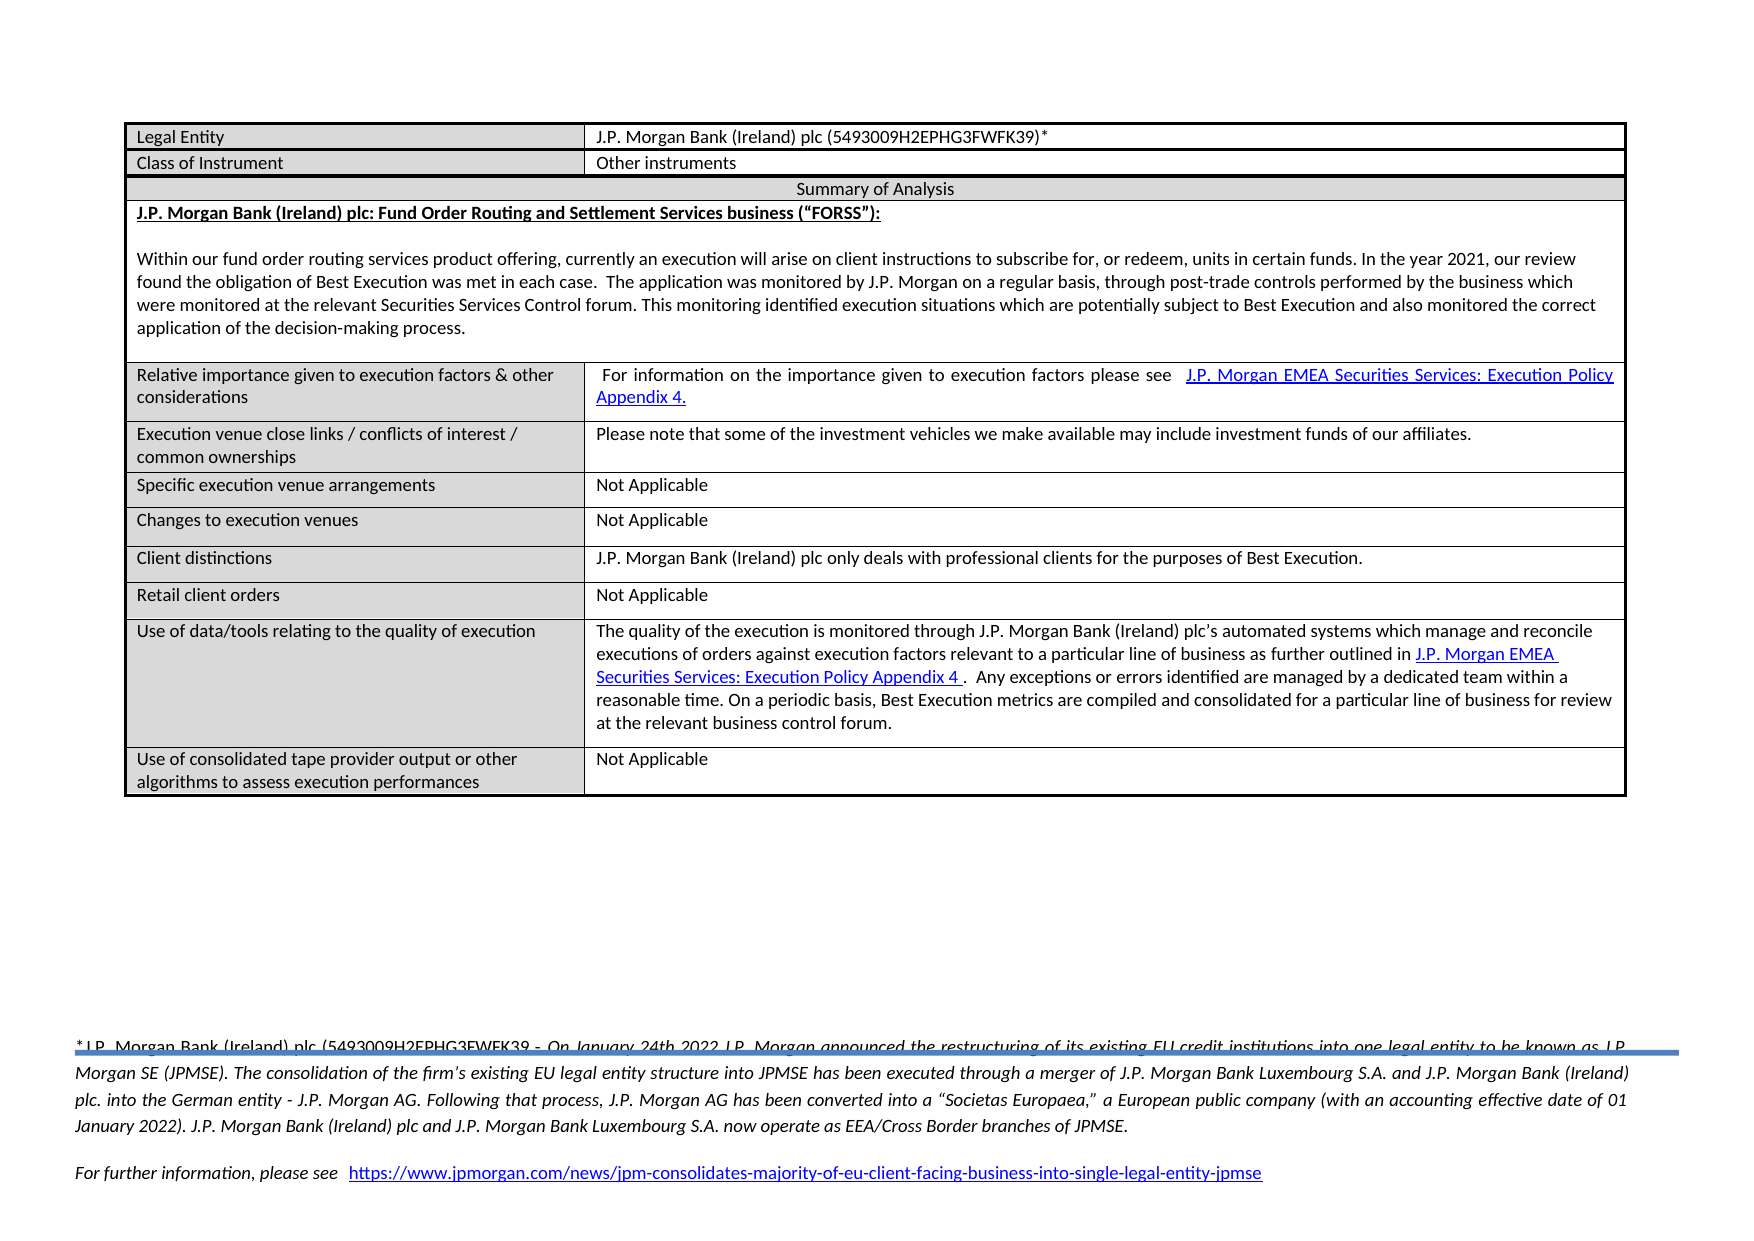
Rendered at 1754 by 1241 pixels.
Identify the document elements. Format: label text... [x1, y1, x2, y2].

table_cell Summary of Analysis [127, 178, 1624, 200]
table_cell For information on the importance given to execution factors please see J.P. Morgan EMEA Securities Services: Execution Policy Appendix 4. [585, 363, 1624, 421]
table_header Legal Entity [127, 125, 584, 148]
table_cell J.P. Morgan Bank (Ireland) plc: Fund Order Routing and Settlement Services business (“FORSS”): Within our fund order routing services product offering, currently an execution will arise on client instructions to subscribe for, or redeem, units in certain funds. In the year 2021, our review found the obligation of Best Execution was met in each case. The application was monitored by J.P. Morgan on a regular basis, through post-trade controls performed by the business which were monitored at the relevant Securities Services Control forum. This monitoring identified execution situations which are potentially subject to Best Execution and also monitored the correct application of the decision-making process. [127, 201, 1624, 362]
table_header J.P. Morgan Bank (Ireland) plc (5493009H2EPHG3FWFK39)* [585, 125, 1624, 148]
table_cell Class of Instrument [127, 151, 584, 174]
table_cell Use of data/tools relating to the quality of execution [127, 620, 584, 747]
table_cell The quality of the execution is monitored through J.P. Morgan Bank (Ireland) plc’s automated systems which manage and reconcile executions of orders against execution factors relevant to a particular line of business as further outlined in J.P. Morgan EMEA Securities Services: Execution Policy Appendix 4 . Any exceptions or errors identified are managed by a dedicated team within a reasonable time. On a periodic basis, Best Execution metrics are compiled and consolidated for a particular line of business for review at the relevant business control forum. [585, 620, 1624, 747]
table_cell Other instruments [585, 151, 1624, 174]
table_cell Specific execution venue arrangements [127, 473, 584, 507]
table_cell Relative importance given to execution factors & other considerations [127, 363, 584, 421]
table_cell Use of consolidated tape provider output or other algorithms to assess execution performances [127, 748, 584, 793]
table_cell Not Applicable [585, 583, 1624, 618]
table_cell Execution venue close links / conflicts of interest / common ownerships [127, 422, 584, 472]
table_cell Client distinctions [127, 547, 584, 582]
table_cell Not Applicable [585, 508, 1624, 546]
table_cell Changes to execution venues [127, 508, 584, 546]
table_cell J.P. Morgan Bank (Ireland) plc only deals with professional clients for the purposes of Best Execution. [585, 547, 1624, 582]
table_cell Retail client orders [127, 583, 584, 618]
table_cell Please note that some of the investment vehicles we make available may include investment funds of our affiliates. [585, 422, 1624, 472]
table_cell Not Applicable [585, 473, 1624, 507]
table_cell Not Applicable [585, 748, 1624, 793]
